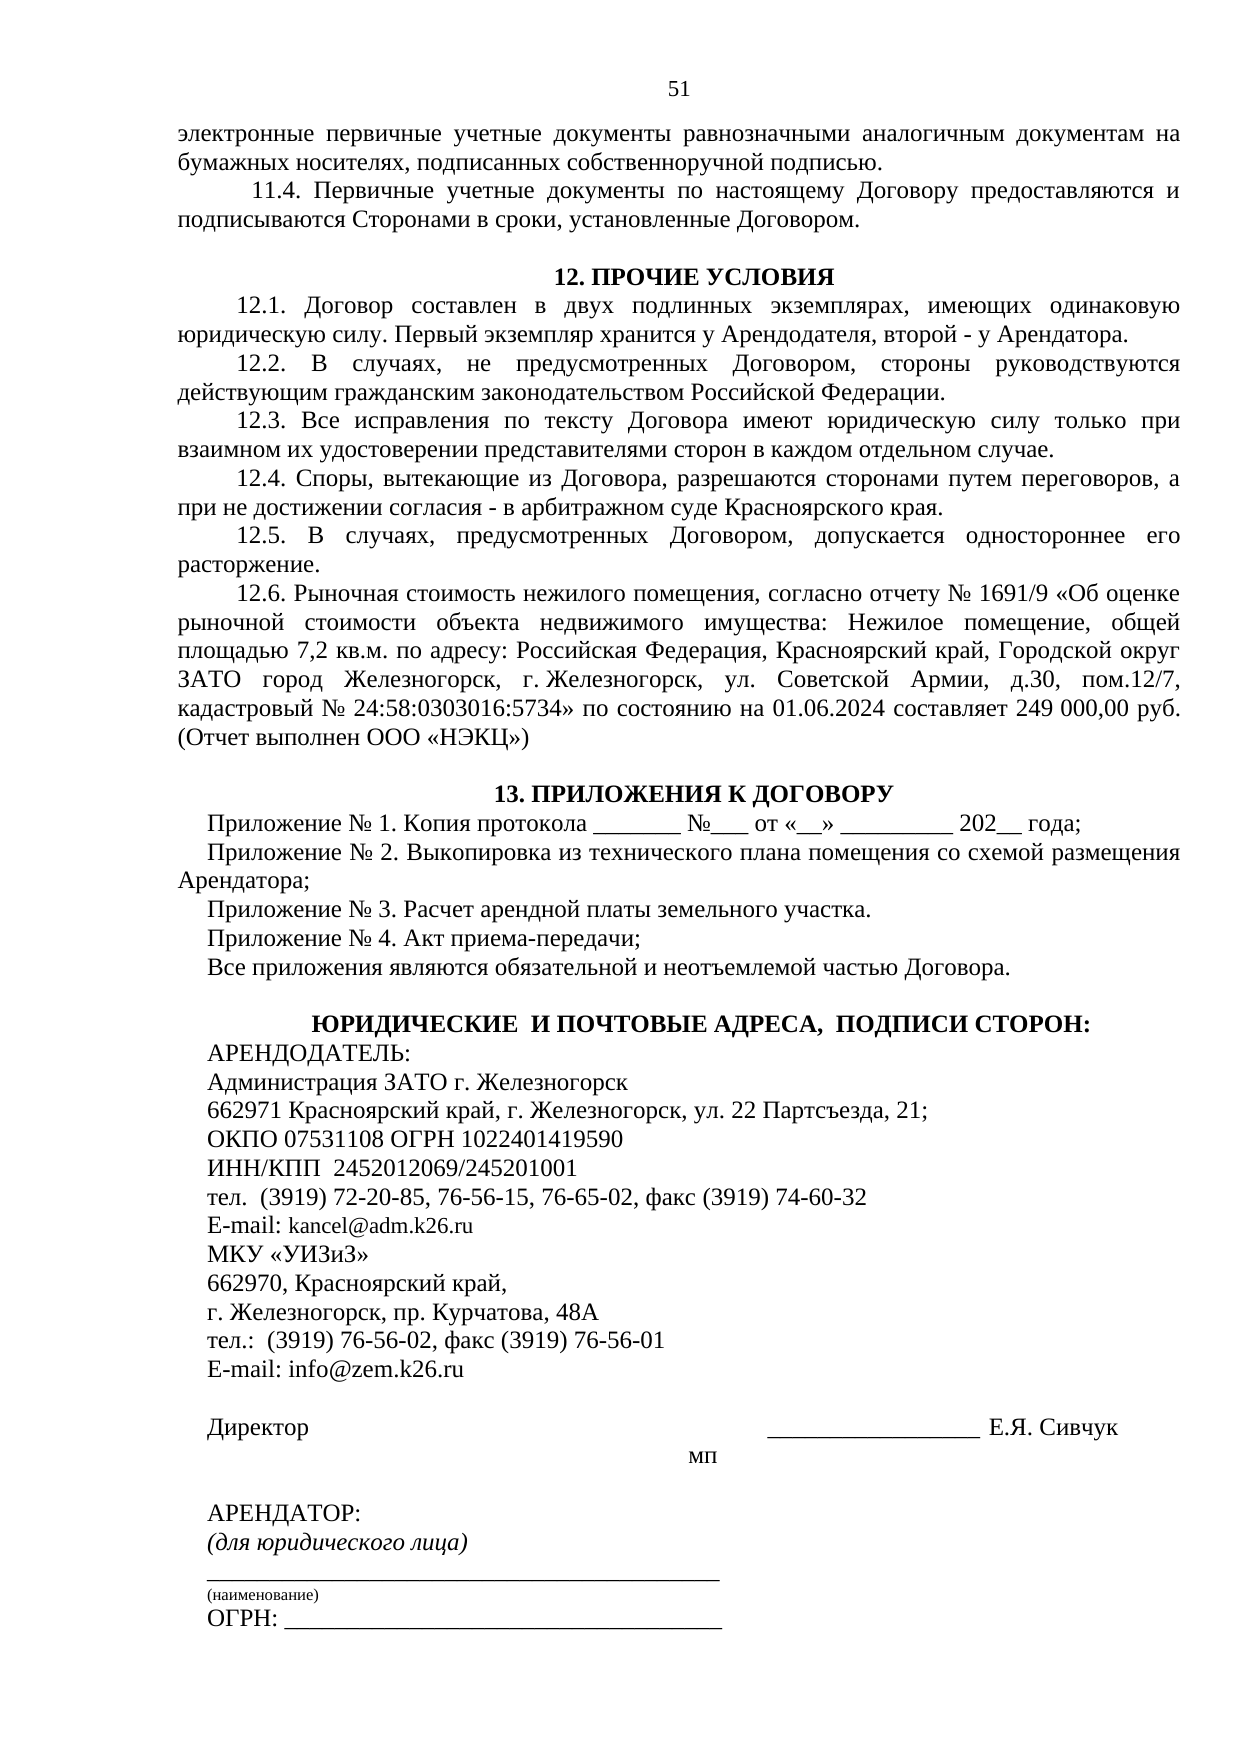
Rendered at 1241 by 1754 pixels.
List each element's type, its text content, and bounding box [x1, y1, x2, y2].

text мп [177, 1441, 1181, 1469]
text 662971 Красноярский край, г. Железногорск, ул. 22 Партсъезда, 21; [177, 1096, 1181, 1124]
text Администрация ЗАТО г. Железногорск [177, 1067, 1181, 1096]
text 13. ПРИЛОЖЕНИЯ К ДОГОВОРУ [177, 779, 1181, 808]
text тел. (3919) 72-20-85, 76-56-15, 76-65-02, факс (3919) 74-60-32 [177, 1182, 1181, 1211]
text 12.1. Договор составлен в двух подлинных экземплярах, имеющих одинаковую юридическую силу. Первый экземпляр хранится у Арендодателя, второй - у Арендатора. [177, 291, 1181, 348]
text (для юридического лица) [177, 1527, 1181, 1556]
text ИНН/КПП 2452012069/245201001 [177, 1153, 1181, 1182]
text 12. ПРОЧИЕ УСЛОВИЯ [177, 262, 1181, 291]
text E-mail: info@zem.k26.ru [177, 1354, 1181, 1383]
text _________________________________________ [177, 1556, 1181, 1584]
text 12.4. Споры, вытекающие из Договора, разрешаются сторонами путем переговоров, а при не достижении согласия - в арбитражном суде Красноярского края. [177, 463, 1181, 521]
text г. Железногорск, пр. Курчатова, 48А [177, 1297, 1181, 1326]
text 12.2. В случаях, не предусмотренных Договором, стороны руководствуются действующим гражданским законодательством Российской Федерации. [177, 348, 1181, 406]
text 662970, Красноярский край, [177, 1268, 1181, 1297]
text 12.3. Все исправления по тексту Договора имеют юридическую силу только при взаимном их удостоверении представителями сторон в каждом отдельном случае. [177, 406, 1181, 463]
text Приложение № 3. Расчет арендной платы земельного участка. [177, 894, 1181, 923]
text ЮРИДИЧЕСКИЕ И ПОЧТОВЫЕ АДРЕСА, ПОДПИСИ СТОРОН: [177, 1009, 1181, 1038]
text 11.4. Первичные учетные документы по настоящему Договору предоставляются и подписываются Сторонами в сроки, установленные Договором. [177, 176, 1181, 233]
text E-mail: kancel@adm.k26.ru [177, 1211, 1181, 1239]
text АРЕНДАТОР: [177, 1498, 1181, 1527]
text Приложение № 1. Копия протокола _______ №___ от «__» _________ 202__ года; [177, 808, 1181, 837]
text Приложение № 4. Акт приема-передачи; [177, 923, 1181, 952]
text ОГРН: ___________________________________ [177, 1603, 1181, 1632]
text тел.: (3919) 76-56-02, факс (3919) 76-56-01 [177, 1326, 1181, 1354]
text 12.6. Рыночная стоимость нежилого помещения, согласно отчету № 1691/9 «Об оценке рыночной стоимости объекта недвижимого имущества: Нежилое помещение, общей площадью 7,2 кв.м. по адресу: Российская Федерация, Красноярский край, Городской округ ЗАТО город Железногорск, г. Железногорск, ул. Советской Армии, д.30, пом.12/7, кадастровый № 24:58:0303016:5734» по состоянию на 01.06.2024 составляет 249 000,00 руб. (Отчет выполнен ООО «НЭКЦ») [177, 578, 1181, 751]
text (наименование) [177, 1584, 1181, 1603]
text Все приложения являются обязательной и неотъемлемой частью Договора. [177, 952, 1181, 981]
text МКУ «УИЗиЗ» [177, 1239, 1181, 1268]
text 12.5. В случаях, предусмотренных Договором, допускается одностороннее его расторжение. [177, 521, 1181, 578]
text Директор _________________ Е.Я. Сивчук [177, 1412, 1181, 1441]
text ОКПО 07531108 ОГРН 1022401419590 [177, 1124, 1181, 1153]
text АРЕНДОДАТЕЛЬ: [177, 1038, 1181, 1067]
text Приложение № 2. Выкопировка из технического плана помещения со схемой размещения Арендатора; [177, 837, 1181, 894]
